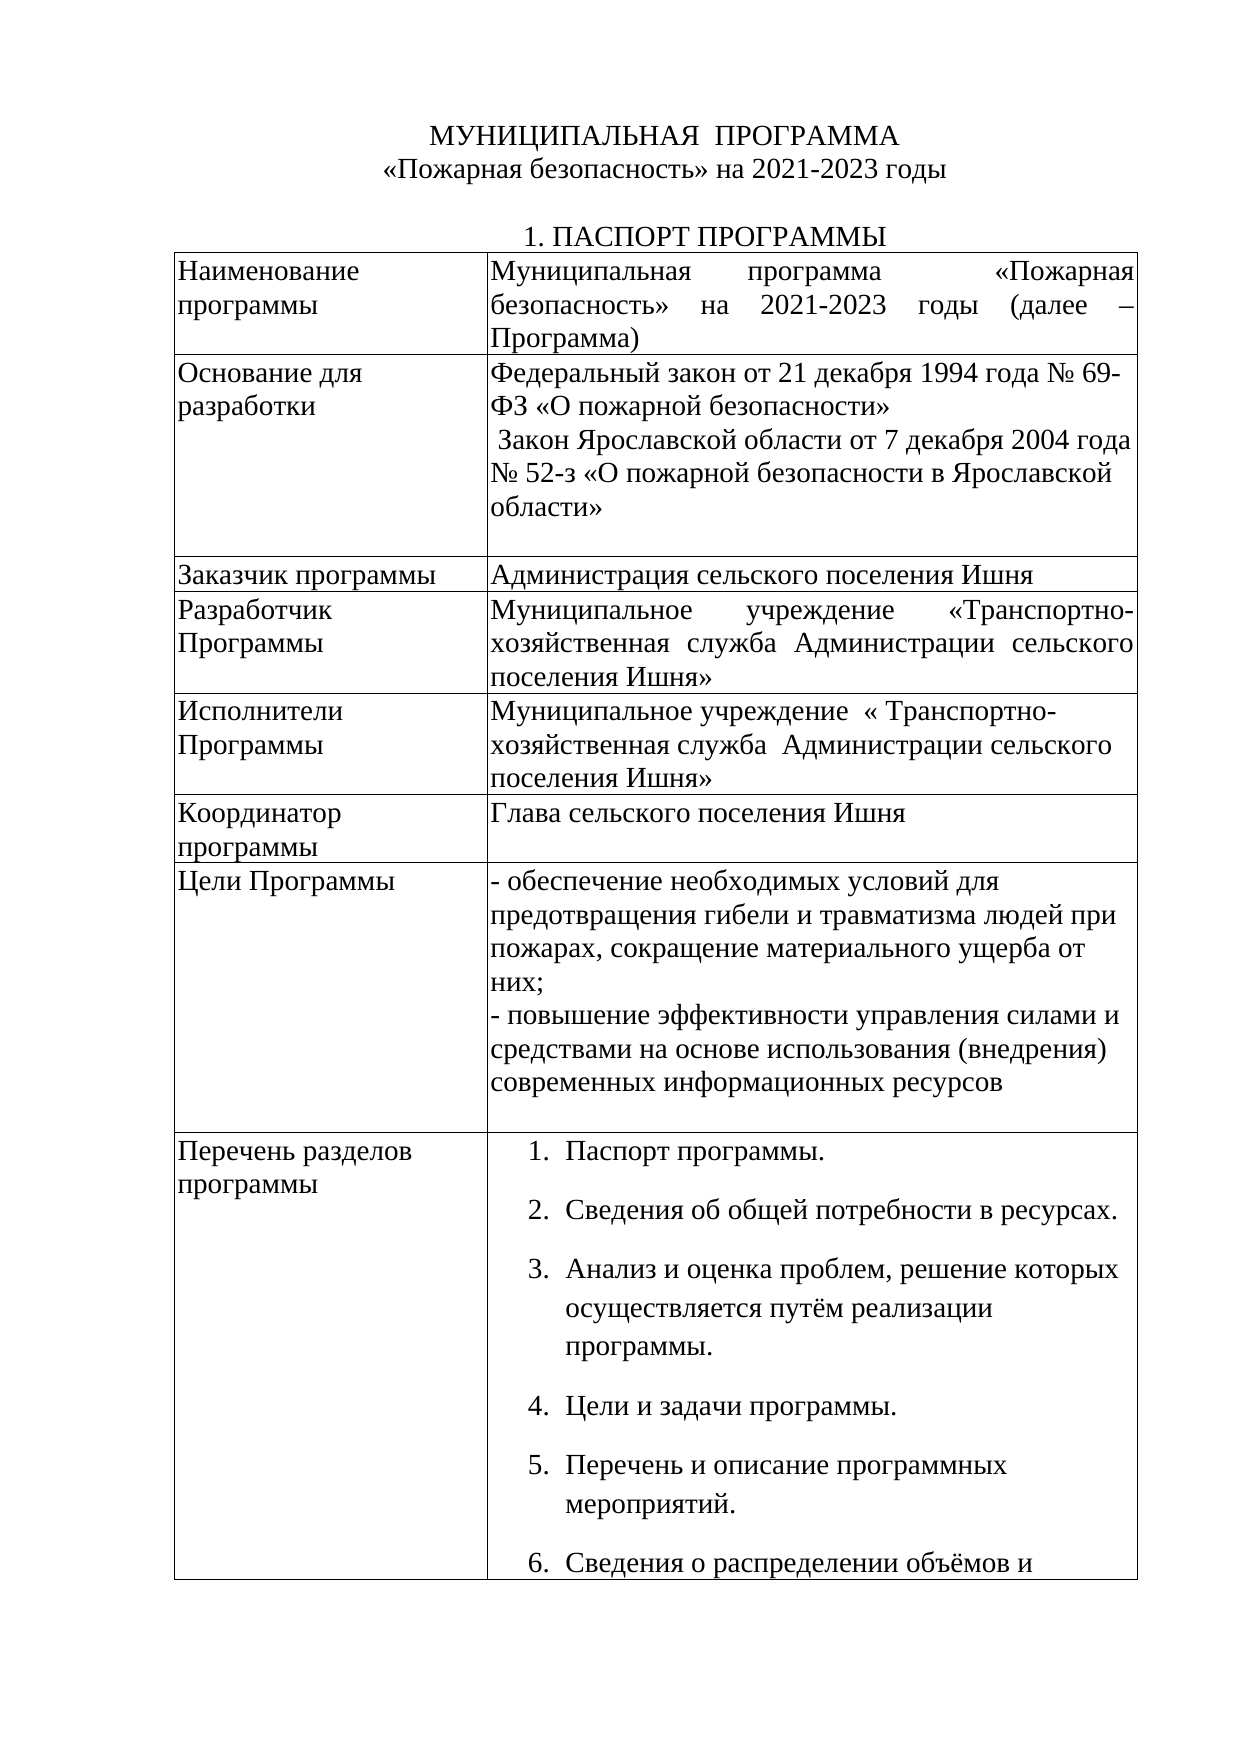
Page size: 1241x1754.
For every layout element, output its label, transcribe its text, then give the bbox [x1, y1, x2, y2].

table_header Наименование программы [175, 253, 487, 354]
table_cell Глава сельского поселения Ишня [488, 795, 1137, 862]
table_cell Заказчик программы [175, 557, 487, 591]
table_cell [175, 1133, 487, 1579]
table_cell Муниципальное учреждение «Транспортно-хозяйственная служба Администрации сельского поселения Ишня» [488, 592, 1137, 692]
table_header Муниципальная программа «Пожарная безопасность» на 2021-2023 годы (далее – Программа) [488, 253, 1137, 354]
table_cell Администрация сельского поселения Ишня [488, 557, 1137, 591]
table_cell Федеральный закон от 21 декабря 1994 года № 69-ФЗ «О пожарной безопасности» Закон Ярославской области от 7 декабря 2004 года № 52-з «О пожарной безопасности в Ярославской области» [488, 355, 1137, 556]
table_cell Основание для разработки [175, 355, 487, 556]
table_cell Разработчик Программы [175, 592, 487, 692]
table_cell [488, 1133, 1137, 1579]
text 1. ПАСПОРТ ПРОГРАММЫ [252, 219, 1157, 252]
table_cell Координатор программы [175, 795, 487, 862]
text МУНИЦИПАЛЬНАЯ ПРОГРАММА [177, 118, 1152, 152]
table_cell Исполнители Программы [175, 694, 487, 794]
text «Пожарная безопасность» на 2021-2023 годы [177, 152, 1152, 185]
table_cell Муниципальное учреждение « Транспортно-хозяйственная служба Администрации сельского поселения Ишня» [488, 694, 1137, 794]
table_cell Цели Программы [175, 863, 487, 1132]
table_cell - обеспечение необходимых условий для предотвращения гибели и травматизма людей при пожарах, сокращение материального ущерба от них; - повышение эффективности управления силами и средствами на основе использования (внедрения) современных информационных ресурсов [488, 863, 1137, 1132]
